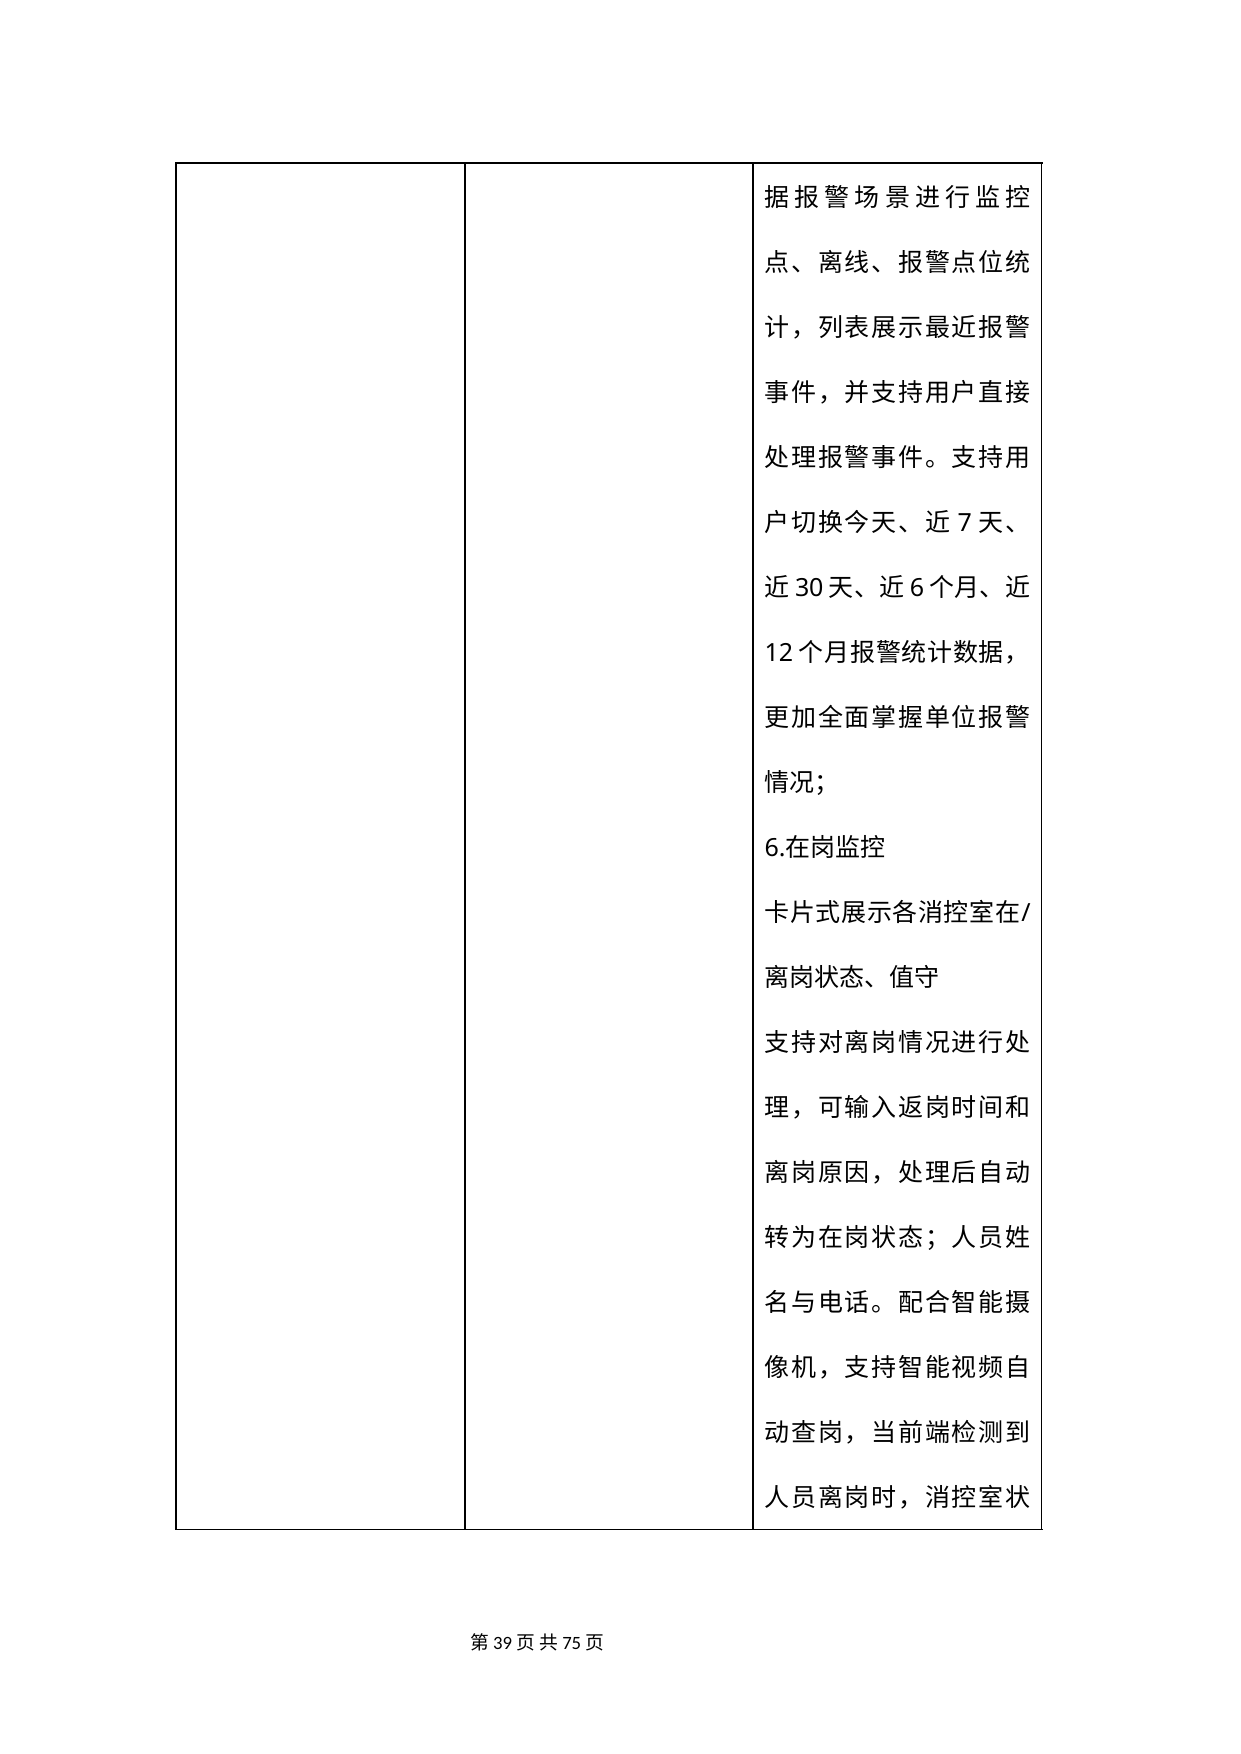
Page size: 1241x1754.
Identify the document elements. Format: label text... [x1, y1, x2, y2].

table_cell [754, 164, 1041, 1528]
table_cell [466, 164, 752, 1528]
table_cell 1 [177, 164, 464, 1528]
